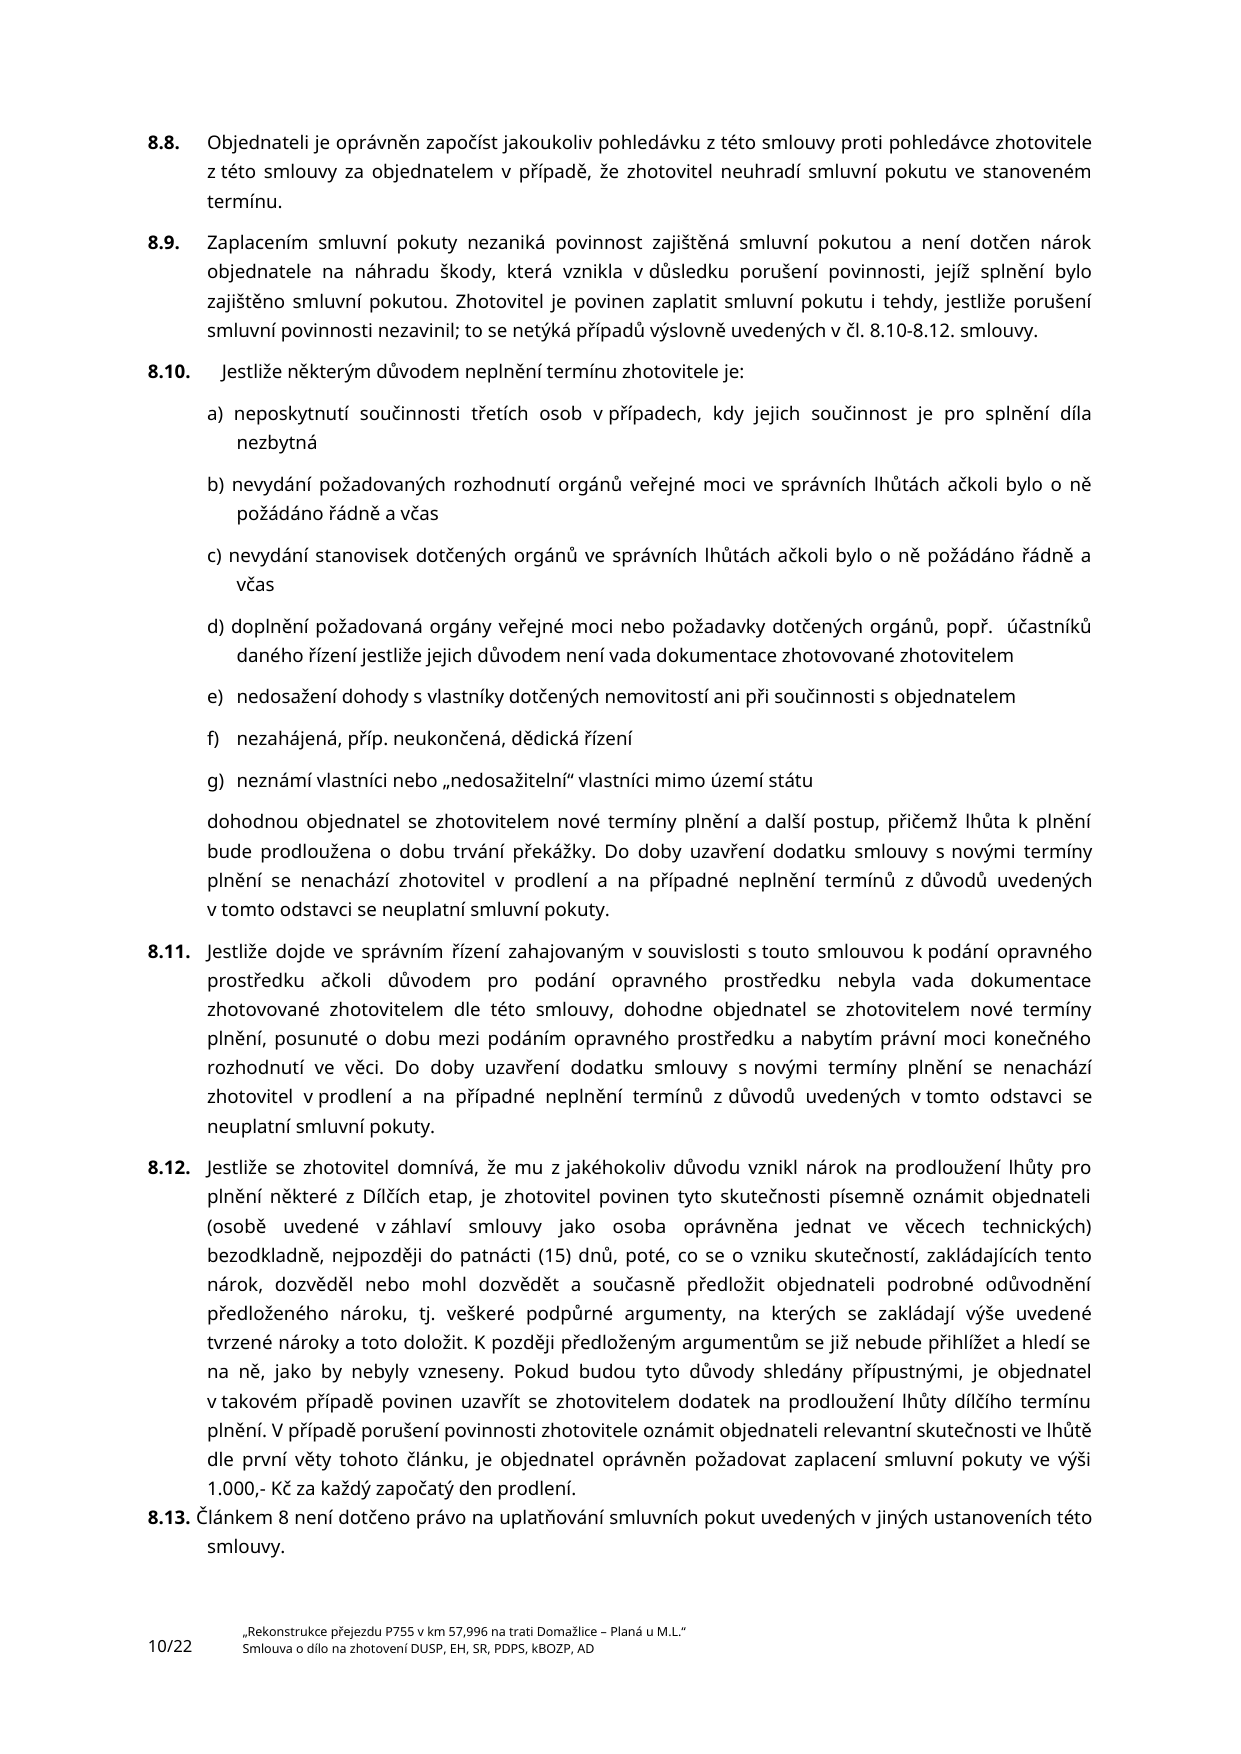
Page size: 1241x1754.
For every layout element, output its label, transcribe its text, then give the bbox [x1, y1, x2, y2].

text e) nedosažení dohody s vlastníky dotčených nemovitostí ani při součinnosti s objednatelem [207, 681, 1092, 710]
text 8.11. Jestliže dojde ve správním řízení zahajovaným v souvislosti s touto smlouvou k podání opravného prostředku ačkoli důvodem pro podání opravného prostředku nebyla vada dokumentace zhotovované zhotovitelem dle této smlouvy, dohodne objednatel se zhotovitelem nové termíny plnění, posunuté o dobu mezi podáním opravného prostředku a nabytím právní moci konečného rozhodnutí ve věci. Do doby uzavření dodatku smlouvy s novými termíny plnění se nenachází zhotovitel v prodlení a na případné neplnění termínů z důvodů uvedených v tomto odstavci se neuplatní smluvní pokuty. [148, 935, 1092, 1139]
text f) nezahájená, příp. neukončená, dědická řízení [207, 722, 1092, 751]
text dohodnou objednatel se zhotovitelem nové termíny plnění a další postup, přičemž lhůta k plnění bude prodloužena o dobu trvání překážky. Do doby uzavření dodatku smlouvy s novými termíny plnění se nenachází zhotovitel v prodlení a na případné neplnění termínů z důvodů uvedených v tomto odstavci se neuplatní smluvní pokuty. [207, 806, 1092, 922]
text 8.10. Jestliže některým důvodem neplnění termínu zhotovitele je: [148, 356, 1092, 385]
text 8.8. Objednateli je oprávněn započíst jakoukoliv pohledávku z této smlouvy proti pohledávce zhotovitele z této smlouvy za objednatelem v případě, že zhotovitel neuhradí smluvní pokutu ve stanoveném termínu. [148, 126, 1092, 214]
text 8.9. Zaplacením smluvní pokuty nezaniká povinnost zajištěná smluvní pokutou a není dotčen nárok objednatele na náhradu škody, která vznikla v důsledku porušení povinnosti, jejíž splnění bylo zajištěno smluvní pokutou. Zhotovitel je povinen zaplatit smluvní pokutu i tehdy, jestliže porušení smluvní povinnosti nezavinil; to se netýká případů výslovně uvedených v čl. 8.10-8.12. smlouvy. [148, 226, 1092, 343]
text b) nevydání požadovaných rozhodnutí orgánů veřejné moci ve správních lhůtách ačkoli bylo o ně požádáno řádně a včas [207, 468, 1092, 526]
text 8.12. Jestliže se zhotovitel domnívá, že mu z jakéhokoliv důvodu vznikl nárok na prodloužení lhůty pro plnění některé z Dílčích etap, je zhotovitel povinen tyto skutečnosti písemně oznámit objednateli (osobě uvedené v záhlaví smlouvy jako osoba oprávněna jednat ve věcech technických) bezodkladně, nejpozději do patnácti (15) dnů, poté, co se o vzniku skutečností, zakládajících tento nárok, dozvěděl nebo mohl dozvědět a současně předložit objednateli podrobné odůvodnění předloženého nároku, tj. veškeré podpůrné argumenty, na kterých se zakládají výše uvedené tvrzené nároky a toto doložit. K později předloženým argumentům se již nebude přihlížet a hledí se na ně, jako by nebyly vzneseny. Pokud budou tyto důvody shledány přípustnými, je objednatel v takovém případě povinen uzavřít se zhotovitelem dodatek na prodloužení lhůty dílčího termínu plnění. V případě porušení povinnosti zhotovitele oznámit objednateli relevantní skutečnosti ve lhůtě dle první věty tohoto článku, je objednatel oprávněn požadovat zaplacení smluvní pokuty ve výši 1.000,- Kč za každý započatý den prodlení. [148, 1151, 1092, 1501]
text g) neznámí vlastníci nebo „nedosažitelní“ vlastníci mimo území státu [207, 764, 1092, 793]
text a) neposkytnutí součinnosti třetích osob v případech, kdy jejich součinnost je pro splnění díla nezbytná [207, 397, 1092, 456]
text c) nevydání stanovisek dotčených orgánů ve správních lhůtách ačkoli bylo o ně požádáno řádně a včas [207, 539, 1092, 597]
text 8.13. Článkem 8 není dotčeno právo na uplatňování smluvních pokut uvedených v jiných ustanoveních této smlouvy. [148, 1501, 1092, 1560]
text d) doplnění požadovaná orgány veřejné moci nebo požadavky dotčených orgánů, popř. účastníků daného řízení jestliže jejich důvodem není vada dokumentace zhotovované zhotovitelem [207, 610, 1092, 668]
